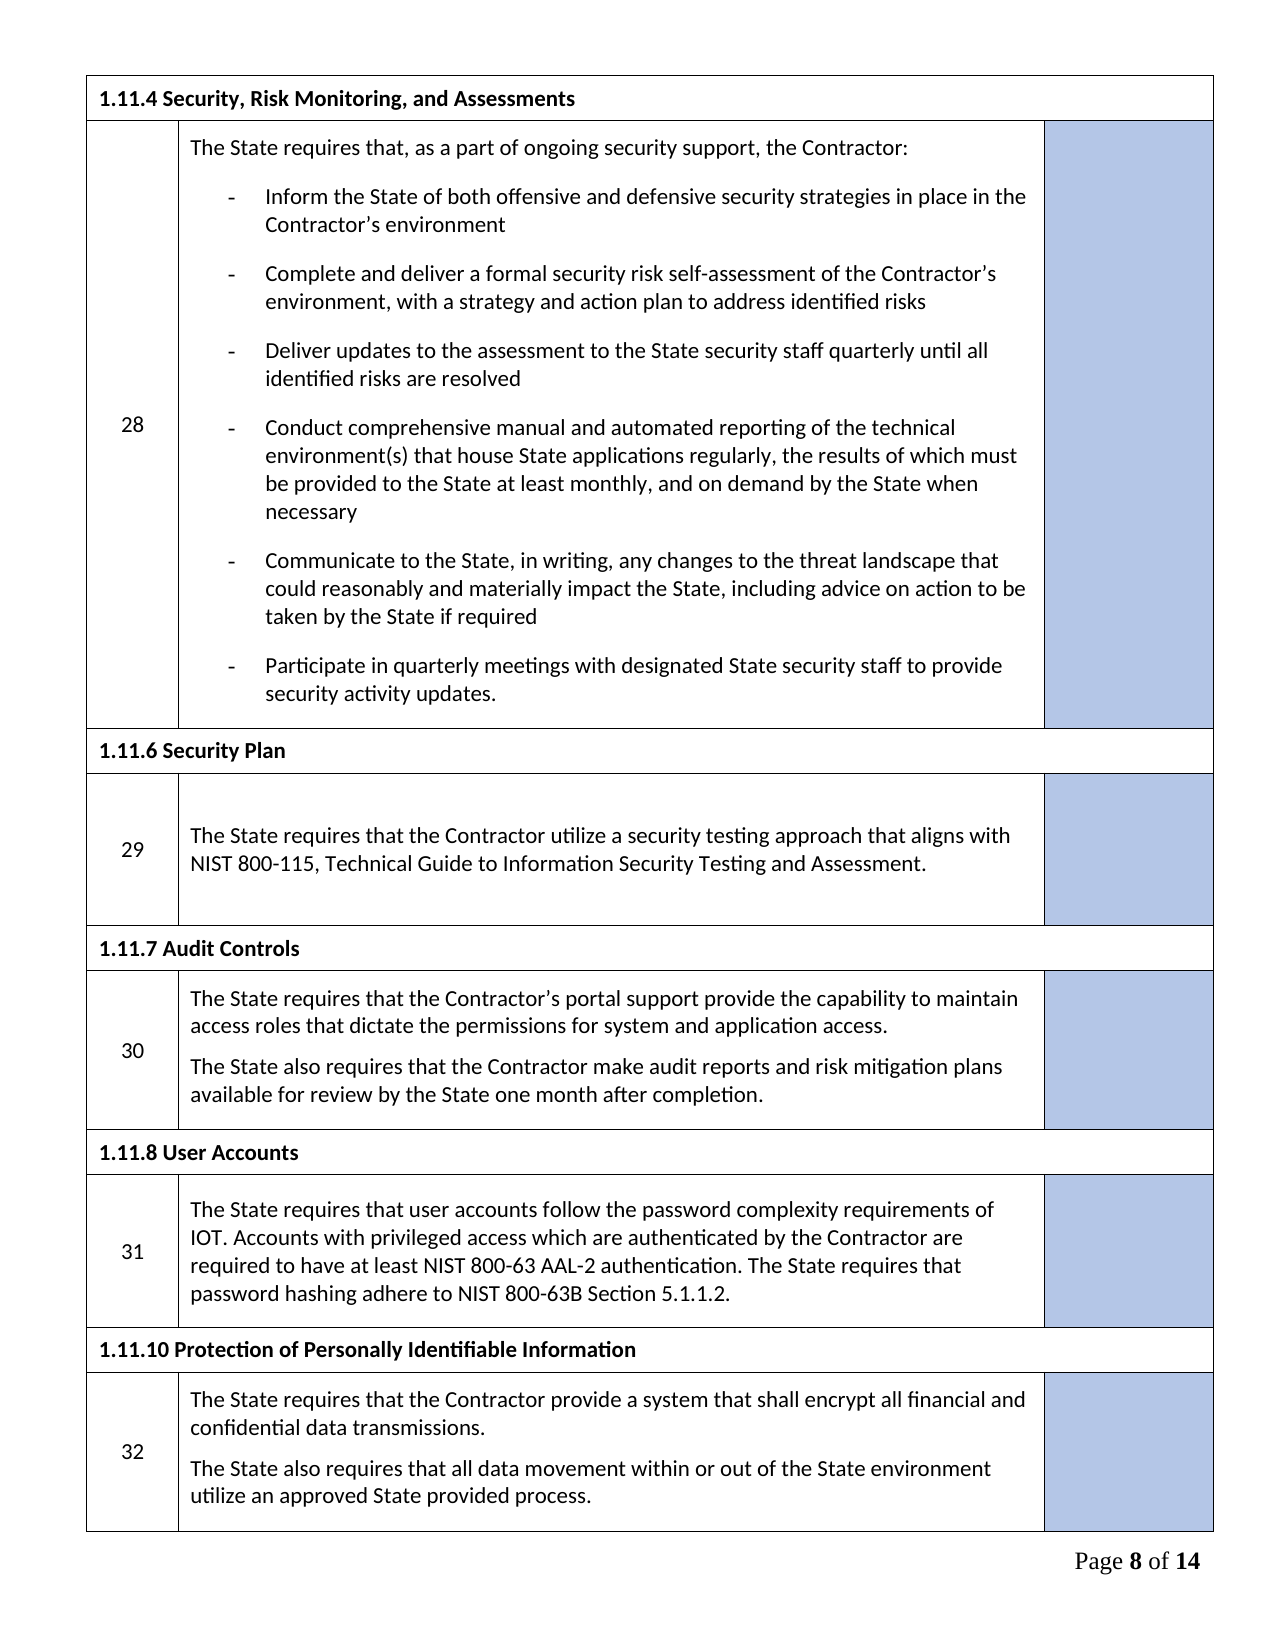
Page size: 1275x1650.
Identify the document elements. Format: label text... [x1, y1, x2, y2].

table_cell 1.11.4 Security, Risk Monitoring, and Assessments [87, 76, 1213, 120]
table_cell [1045, 1175, 1213, 1327]
table_cell [1045, 121, 1213, 728]
table_cell 29 [87, 774, 178, 925]
table_cell The State requires that the Contractor provide a system that shall encrypt all financial and confidential data transmissions. The State also requires that all data movement within or out of the State environment utilize an approved State provided process. [179, 1373, 1044, 1531]
table_cell [1045, 774, 1213, 925]
table_cell The State requires that the Contractor utilize a security testing approach that aligns with NIST 800-115, Technical Guide to Information Security Testing and Assessment. [179, 774, 1044, 925]
table_cell The State requires that the Contractor’s portal support provide the capability to maintain access roles that dictate the permissions for system and application access. The State also requires that the Contractor make audit reports and risk mitigation plans available for review by the State one month after completion. [179, 971, 1044, 1129]
table_cell 1.11.6 Security Plan [87, 729, 1213, 772]
table_cell 32 [87, 1373, 178, 1531]
table_cell [1045, 1373, 1213, 1531]
table_cell The State requires that, as a part of ongoing security support, the Contractor: Inform the State of both offensive and defensive security strategies in place in the Contractor’s environment Complete and deliver a formal security risk self-assessment of the Contractor’s environment, with a strategy and action plan to address identified risks Deliver updates to the assessment to the State security staff quarterly until all identified risks are resolved Conduct comprehensive manual and automated reporting of the technical environment(s) that house State applications regularly, the results of which must be provided to the State at least monthly, and on demand by the State when necessary Communicate to the State, in writing, any changes to the threat landscape that could reasonably and materially impact the State, including advice on action to be taken by the State if required Participate in quarterly meetings with designated State security staff to provide security activity updates. [179, 121, 1044, 728]
table_cell 1.11.7 Audit Controls [87, 926, 1213, 970]
table_cell The State requires that user accounts follow the password complexity requirements of IOT. Accounts with privileged access which are authenticated by the Contractor are required to have at least NIST 800-63 AAL-2 authentication. The State requires that password hashing adhere to NIST 800-63B Section 5.1.1.2. [179, 1175, 1044, 1327]
table_cell [1045, 971, 1213, 1129]
table_cell 1.11.10 Protection of Personally Identifiable Information [87, 1328, 1213, 1372]
table_cell 28 [87, 121, 178, 728]
table_cell 30 [87, 971, 178, 1129]
table_cell 1.11.8 User Accounts [87, 1130, 1213, 1174]
table_cell 31 [87, 1175, 178, 1327]
